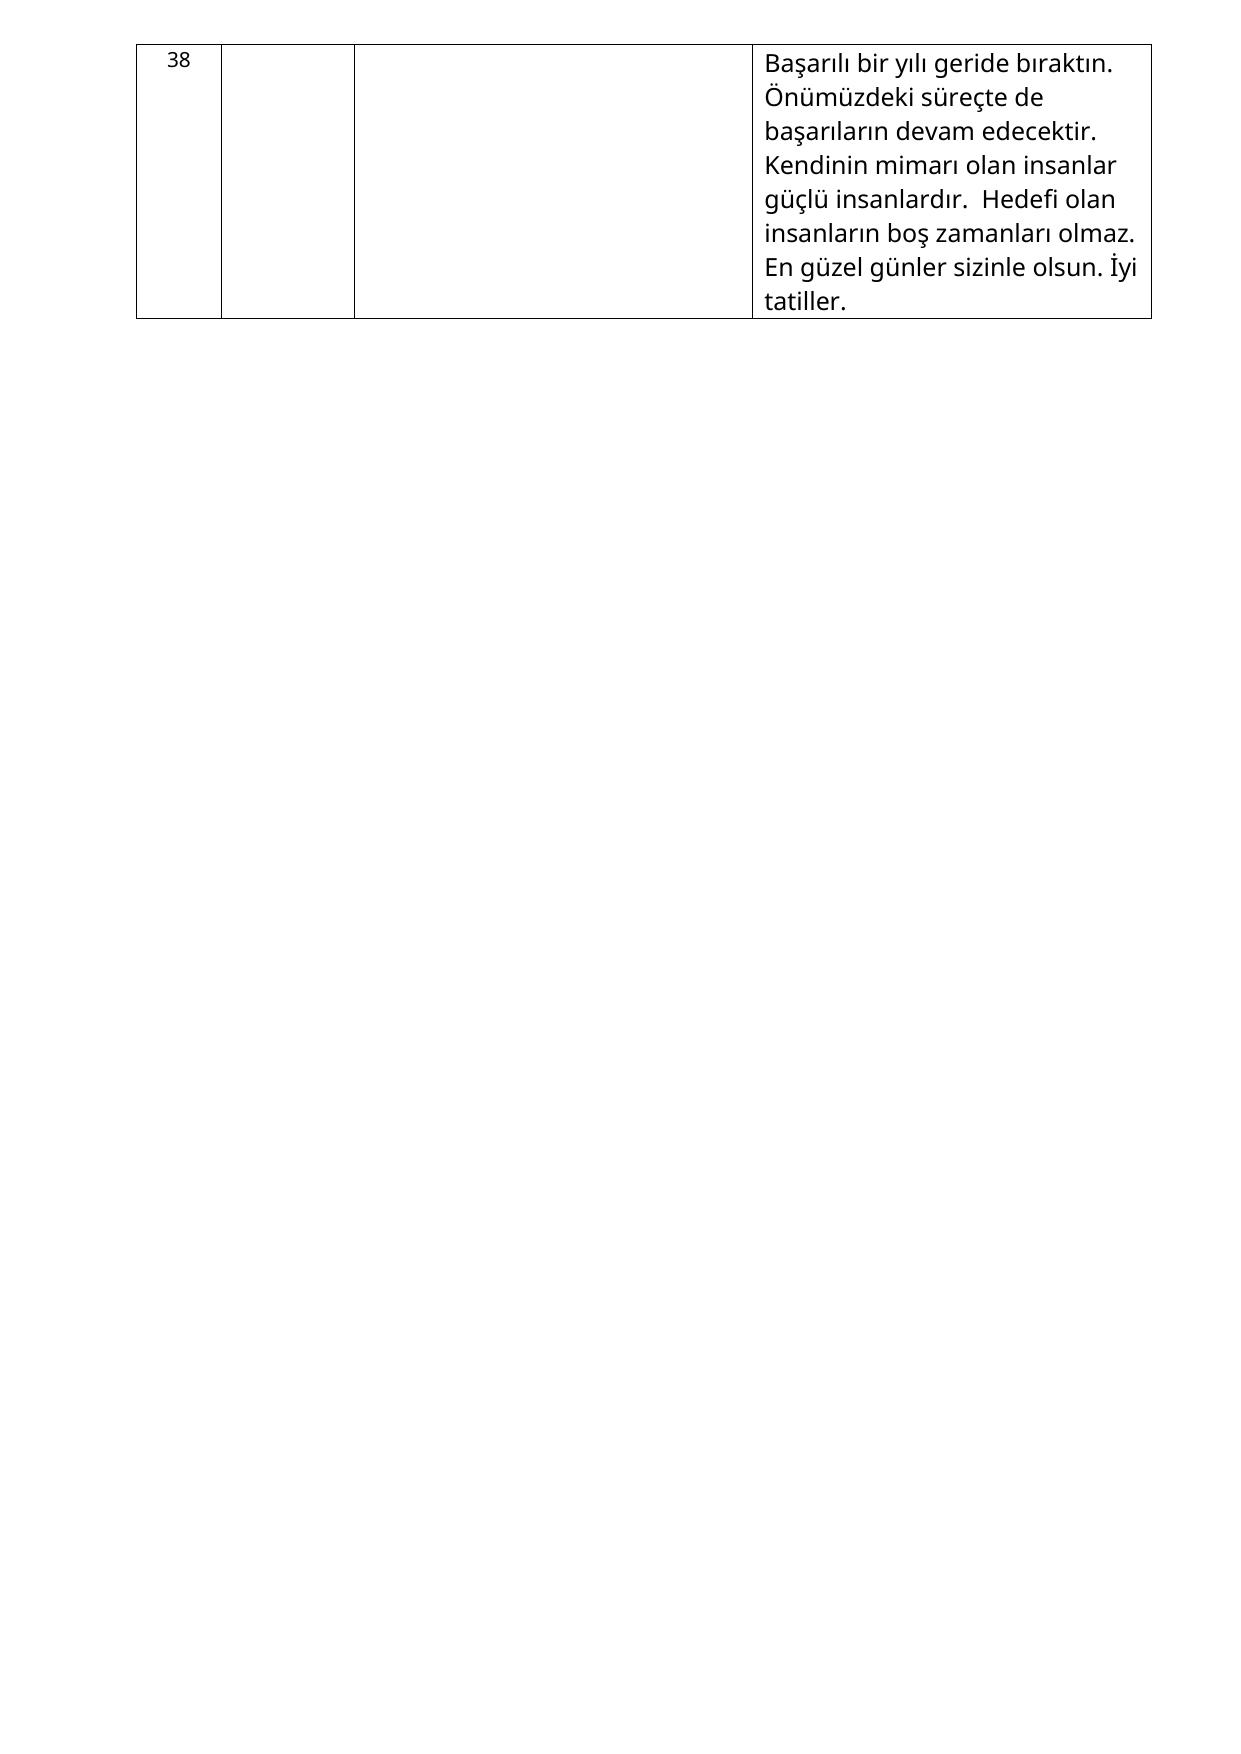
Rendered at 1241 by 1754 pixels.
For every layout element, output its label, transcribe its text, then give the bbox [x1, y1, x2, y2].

table_cell [222, 45, 354, 318]
table_cell 38 [137, 45, 221, 318]
table_cell Başarılı bir yılı geride bıraktın. Önümüzdeki süreçte de başarıların devam edecektir. Kendinin mimarı olan insanlar güçlü insanlardır. Hedefi olan insanların boş zamanları olmaz. En güzel günler sizinle olsun. İyi tatiller. [753, 45, 1151, 318]
table_cell [355, 45, 752, 318]
